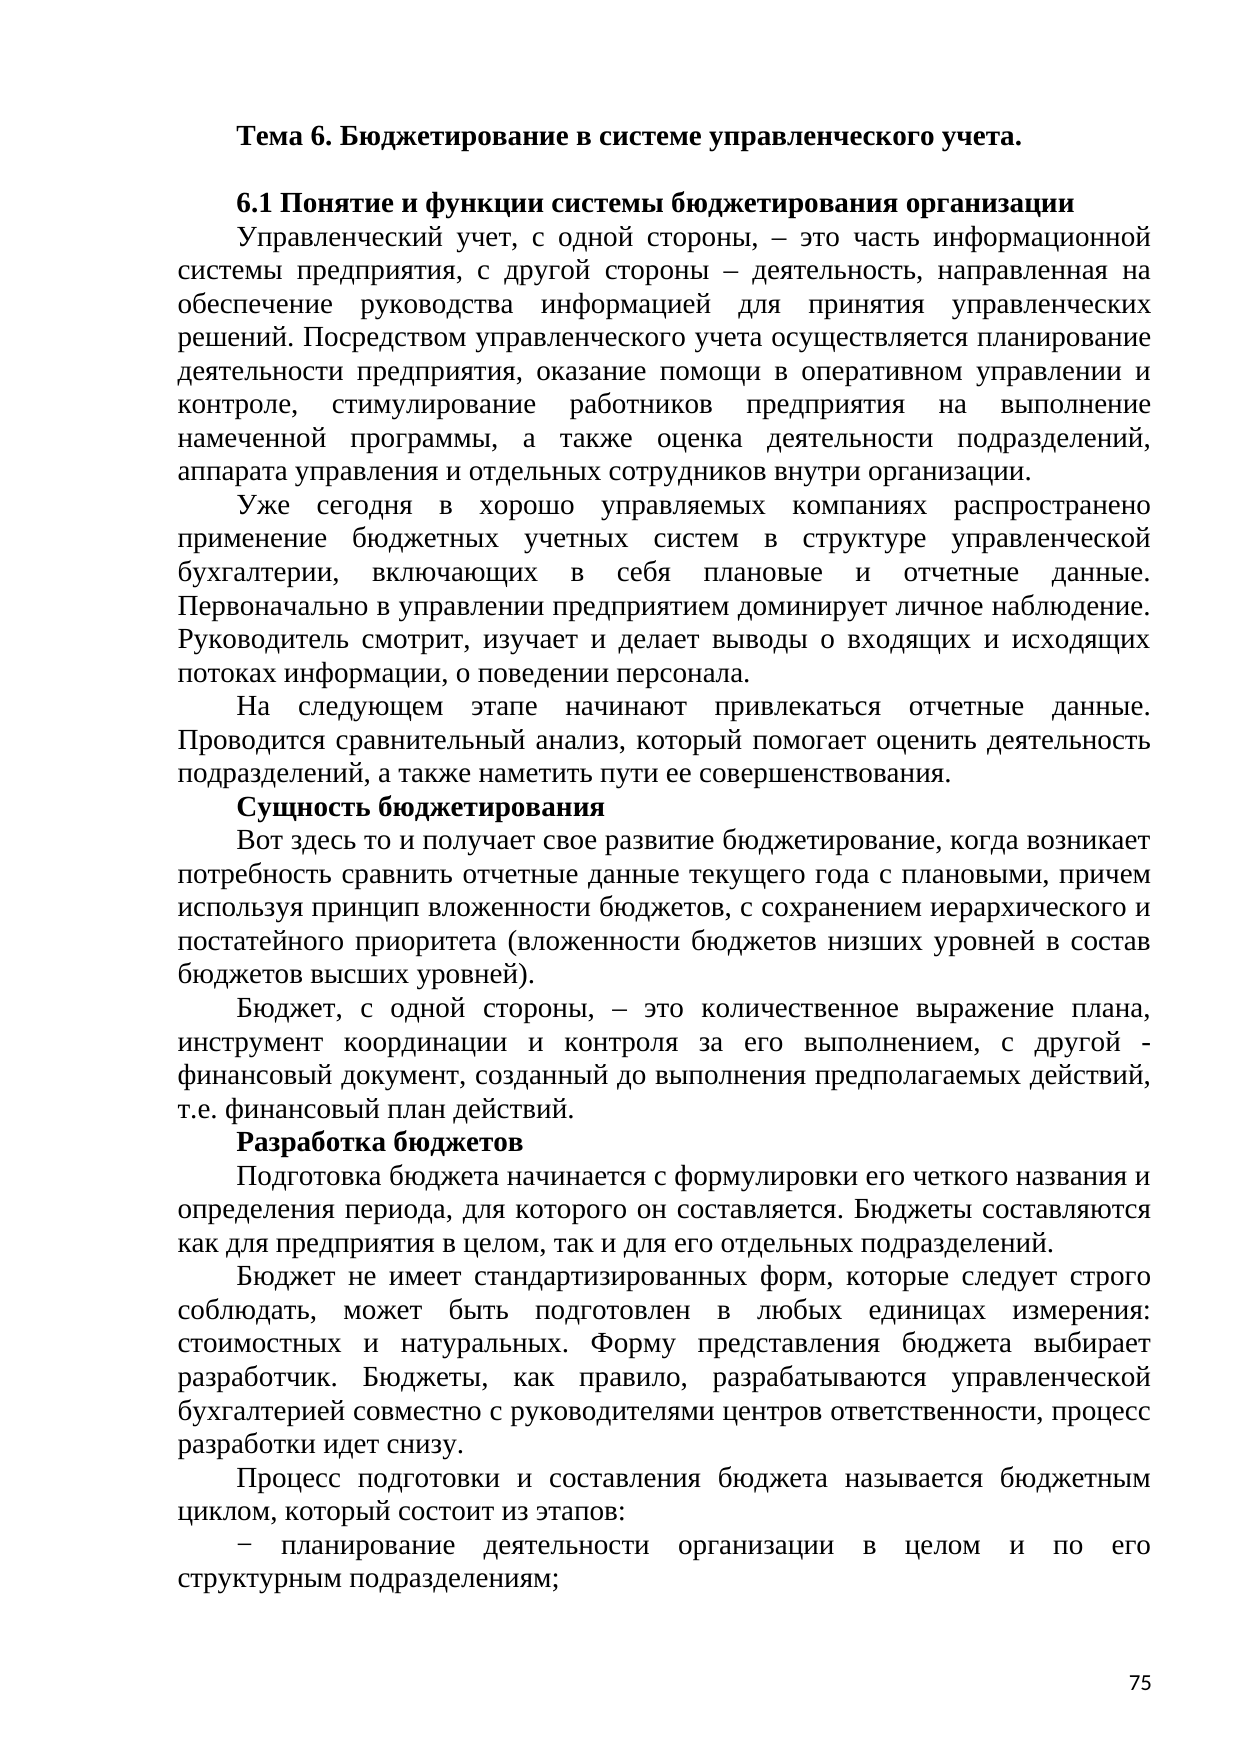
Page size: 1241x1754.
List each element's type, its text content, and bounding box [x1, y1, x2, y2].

text Подготовка бюджета начинается с формулировки его четкого названия и определения периода, для которого он составляется. Бюджеты составляются как для предприятия в целом, так и для его отдельных подразделений. [177, 1158, 1152, 1258]
text На следующем этапе начинают привлекаться отчетные данные. Проводится сравнительный анализ, который помогает оценить деятельность подразделений, а также наметить пути ее совершенствования. [177, 688, 1152, 789]
text Вот здесь то и получает свое развитие бюджетирование, когда возникает потребность сравнить отчетные данные текущего года с плановыми, причем используя принцип вложенности бюджетов, с сохранением иерархического и постатейного приоритета (вложенности бюджетов низших уровней в состав бюджетов высших уровней). [177, 822, 1152, 990]
text Разработка бюджетов [177, 1124, 1152, 1158]
text Бюджет не имеет стандартизированных форм, которые следует строго соблюдать, может быть подготовлен в любых единицах измерения: стоимостных и натуральных. Форму представления бюджета выбирает разработчик. Бюджеты, как правило, разрабатываются управленческой бухгалтерией совместно с руководителями центров ответственности, процесс разработки идет снизу. [177, 1258, 1152, 1460]
text Управленческий учет, с одной стороны, – это часть информационной системы предприятия, с другой стороны – деятельность, направленная на обеспечение руководства информацией для принятия управленческих решений. Посредством управленческого учета осуществляется планирование деятельности предприятия, оказание помощи в оперативном управлении и контроле, стимулирование работников предприятия на выполнение намеченной программы, а также оценка деятельности подразделений, аппарата управления и отдельных сотрудников внутри организации. [177, 219, 1152, 487]
text Тема 6. Бюджетирование в системе управленческого учета. [177, 118, 1152, 152]
text − планирование деятельности организации в целом и по его структурным подразделениям; [177, 1527, 1152, 1594]
text 6.1 Понятие и функции системы бюджетирования организации [177, 185, 1152, 219]
text Сущность бюджетирования [177, 789, 1152, 822]
text Уже сегодня в хорошо управляемых компаниях распространено применение бюджетных учетных систем в структуре управленческой бухгалтерии, включающих в себя плановые и отчетные данные. Первоначально в управлении предприятием доминирует личное наблюдение. Руководитель смотрит, изучает и делает выводы о входящих и исходящих потоках информации, о поведении персонала. [177, 487, 1152, 688]
text Бюджет, с одной стороны, – это количественное выражение плана, инструмент координации и контроля за его выполнением, с другой - финансовый документ, созданный до выполнения предполагаемых действий, т.е. финансовый план действий. [177, 990, 1152, 1124]
text Процесс подготовки и составления бюджета называется бюджетным циклом, который состоит из этапов: [177, 1460, 1152, 1527]
